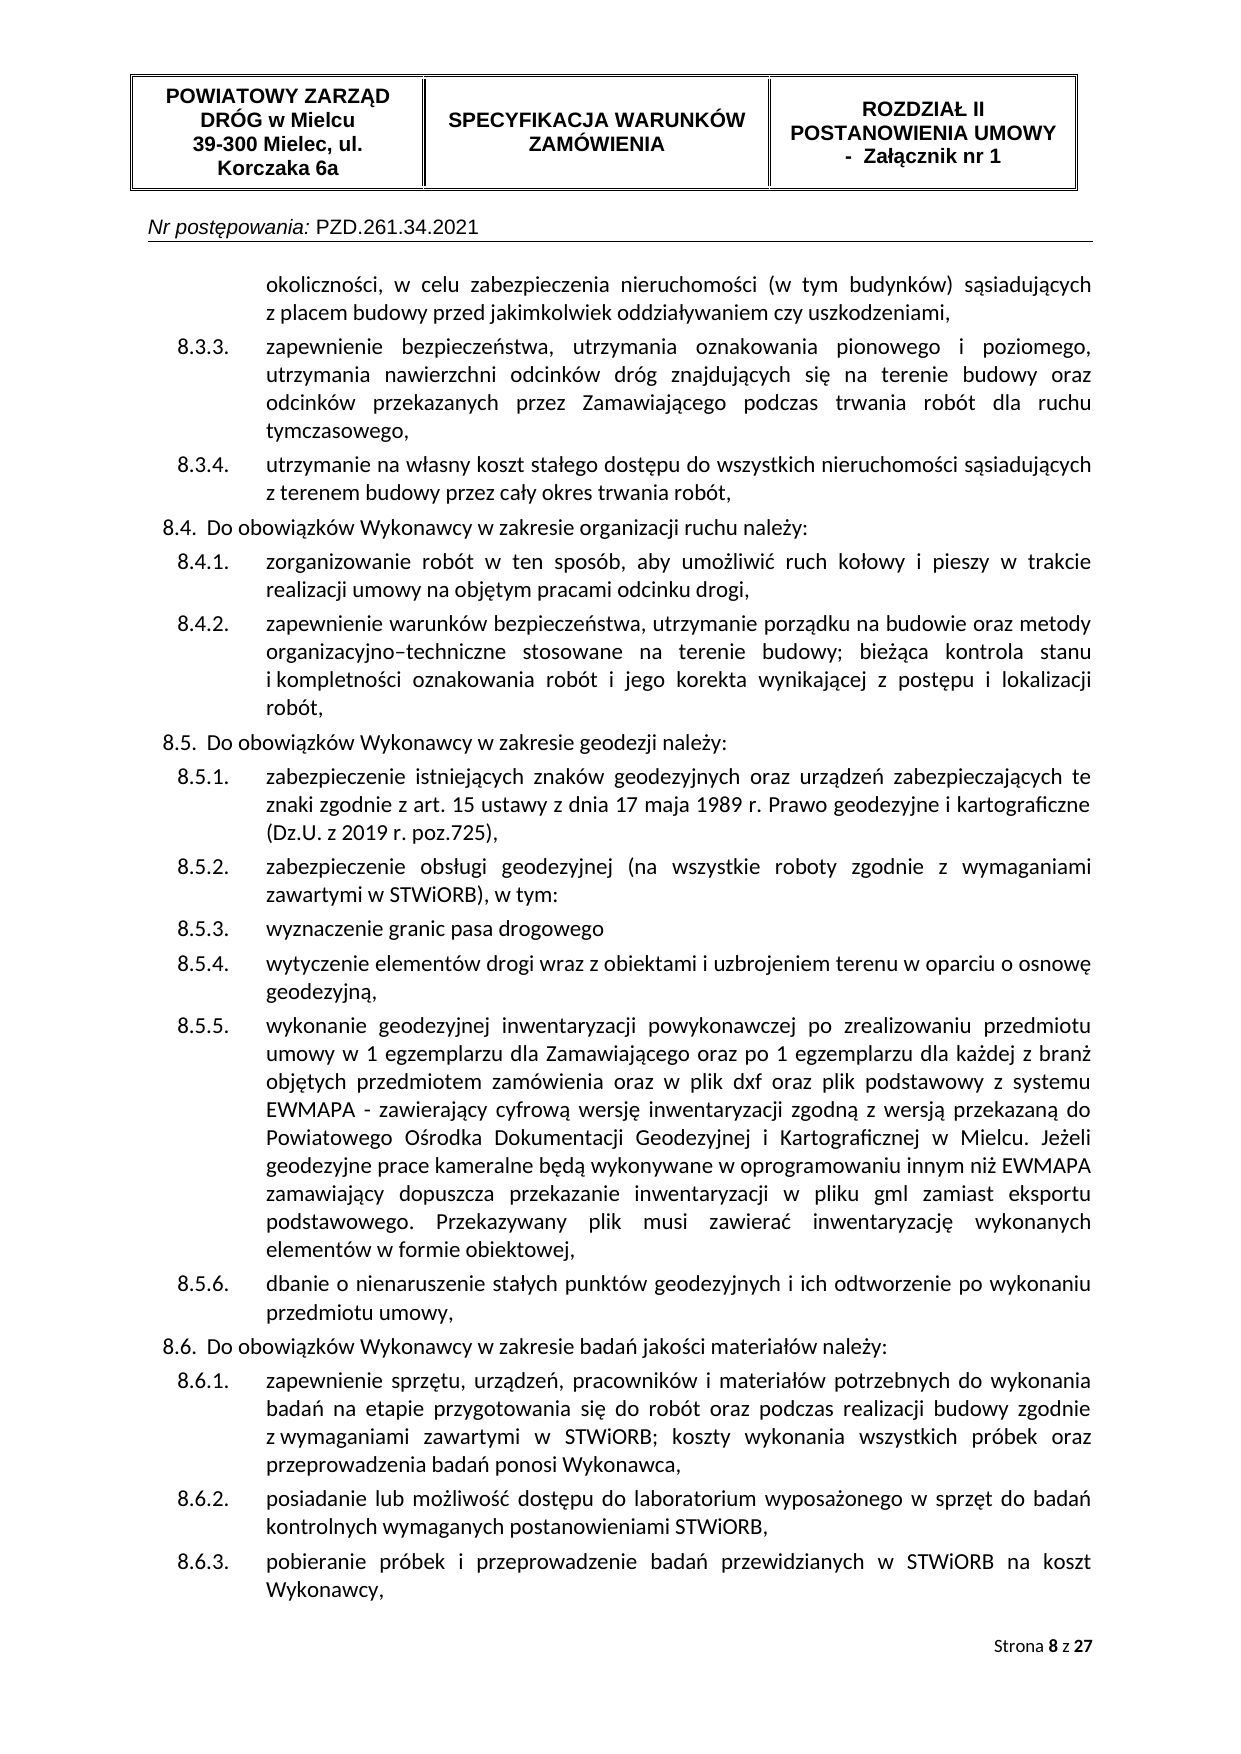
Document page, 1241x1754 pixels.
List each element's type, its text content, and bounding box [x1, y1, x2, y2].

subtitle Do obowiązków Wykonawcy w zakresie badań jakości materiałów należy: [162, 1332, 1093, 1360]
subtitle zorganizowanie robót w ten sposób, aby umożliwić ruch kołowy i pieszy w trakcie realizacji umowy na objętym pracami odcinku drogi, [177, 547, 1093, 603]
subtitle utrzymanie na własny koszt stałego dostępu do wszystkich nieruchomości sąsiadujących z terenem budowy przez cały okres trwania robót, [177, 451, 1093, 507]
subtitle pobieranie próbek i przeprowadzenie badań przewidzianych w STWiORB na koszt Wykonawcy, [177, 1547, 1093, 1603]
subtitle zabezpieczenie obsługi geodezyjnej (na wszystkie roboty zgodnie z wymaganiami zawartymi w STWiORB), w tym: [177, 852, 1093, 908]
subtitle zapewnienie sprzętu, urządzeń, pracowników i materiałów potrzebnych do wykonania badań na etapie przygotowania się do robót oraz podczas realizacji budowy zgodnie z wymaganiami zawartymi w STWiORB; koszty wykonania wszystkich próbek oraz przeprowadzenia badań ponosi Wykonawca, [177, 1366, 1093, 1478]
subtitle wytyczenie elementów drogi wraz z obiektami i uzbrojeniem terenu w oparciu o osnowę geodezyjną, [177, 949, 1093, 1005]
subtitle posiadanie lub możliwość dostępu do laboratorium wyposażonego w sprzęt do badań kontrolnych wymaganych postanowieniami STWiORB, [177, 1484, 1093, 1541]
subtitle zapewnienie bezpieczeństwa, utrzymania oznakowania pionowego i poziomego, utrzymania nawierzchni odcinków dróg znajdujących się na terenie budowy oraz odcinków przekazanych przez Zamawiającego podczas trwania robót dla ruchu tymczasowego, [177, 332, 1093, 444]
subtitle zabezpieczenie istniejących znaków geodezyjnych oraz urządzeń zabezpieczających te znaki zgodnie z art. 15 ustawy z dnia 17 maja 1989 r. Prawo geodezyjne i kartograficzne (Dz.U. z 2019 r. poz.725), [177, 762, 1093, 846]
subtitle zapewnienie warunków bezpieczeństwa, utrzymanie porządku na budowie oraz metody organizacyjno–techniczne stosowane na terenie budowy; bieżąca kontrola stanu i kompletności oznakowania robót i jego korekta wynikającej z postępu i lokalizacji robót, [177, 609, 1093, 721]
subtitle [177, 270, 1093, 326]
subtitle dbanie o nienaruszenie stałych punktów geodezyjnych i ich odtworzenie po wykonaniu przedmiotu umowy, [177, 1269, 1093, 1326]
subtitle wykonanie geodezyjnej inwentaryzacji powykonawczej po zrealizowaniu przedmiotu umowy w 1 egzemplarzu dla Zamawiającego oraz po 1 egzemplarzu dla każdej z branż objętych przedmiotem zamówienia oraz w plik dxf oraz plik podstawowy z systemu EWMAPA - zawierający cyfrową wersję inwentaryzacji zgodną z wersją przekazaną do Powiatowego Ośrodka Dokumentacji Geodezyjnej i Kartograficznej w Mielcu. Jeżeli geodezyjne prace kameralne będą wykonywane w oprogramowaniu innym niż EWMAPA zamawiający dopuszcza przekazanie inwentaryzacji w pliku gml zamiast eksportu podstawowego. Przekazywany plik musi zawierać inwentaryzację wykonanych elementów w formie obiektowej, [177, 1011, 1093, 1263]
subtitle Do obowiązków Wykonawcy w zakresie organizacji ruchu należy: [162, 513, 1093, 541]
subtitle Do obowiązków Wykonawcy w zakresie geodezji należy: [162, 728, 1093, 756]
subtitle wyznaczenie granic pasa drogowego [177, 914, 1093, 943]
